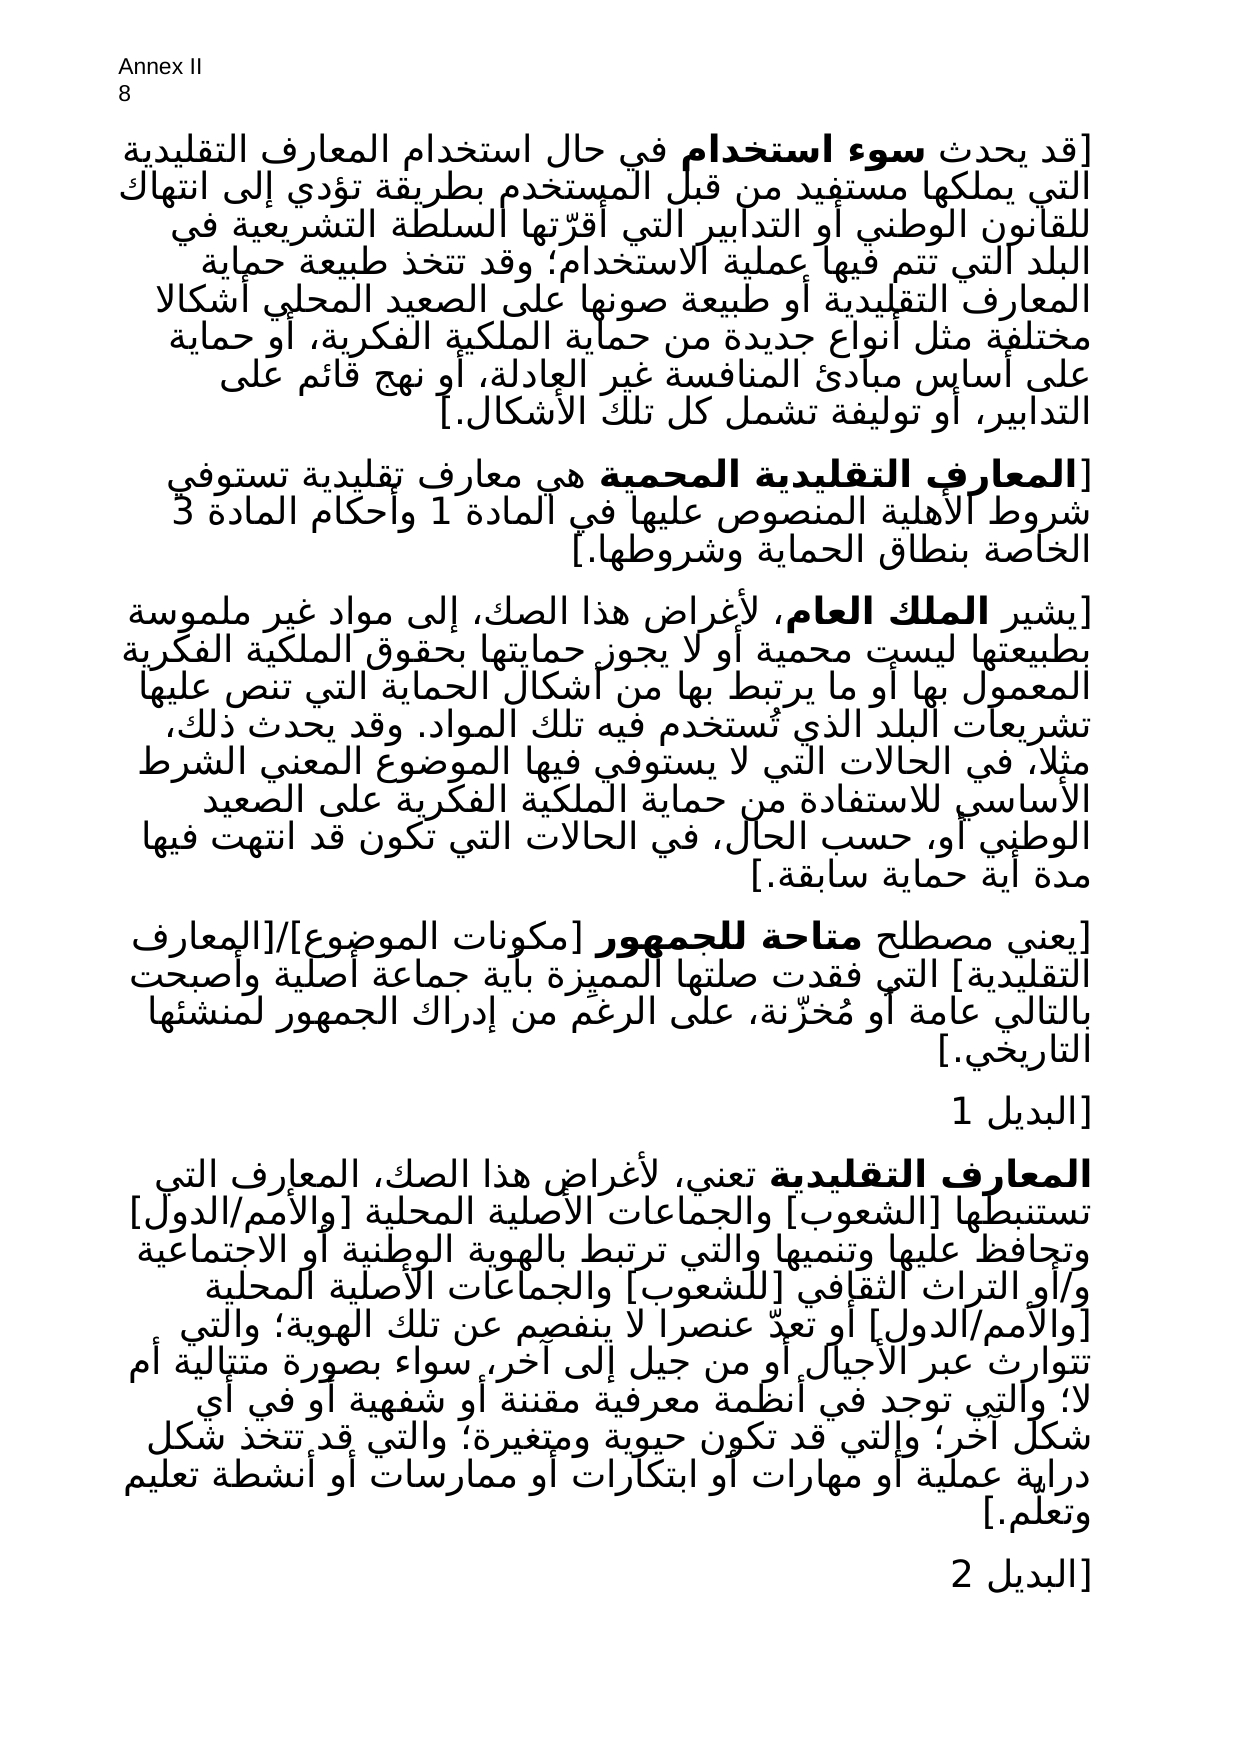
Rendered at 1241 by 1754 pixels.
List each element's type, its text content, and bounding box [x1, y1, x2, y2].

text [يعني مصطلح متاحة للجمهور [مكونات الموضوع]/[المعارف التقليدية] التي فقدت صلتها المميِزة بأية جماعة أصلية وأصبحت بالتالي عامة أو مُخزّنة، على الرغم من إدراك الجمهور لمنشئها التاريخي.] [118, 920, 1093, 1070]
text [المعارف التقليدية المحمية هي معارف تقليدية تستوفي شروط الأهلية المنصوص عليها في المادة 1 وأحكام المادة 3 الخاصة بنطاق الحماية وشروطها.] [118, 457, 1093, 570]
text المعارف التقليدية تعني، لأغراض هذا الصك، المعارف التي تستنبطها [الشعوب] والجماعات الأصلية المحلية [والأمم/الدول] وتحافظ عليها وتنميها والتي ترتبط بالهوية الوطنية أو الاجتماعية و/أو التراث الثقافي [للشعوب] والجماعات الأصلية المحلية [والأمم/الدول] أو تعدّ عنصرا لا ينفصم عن تلك الهوية؛ والتي تتوارث عبر الأجيال أو من جيل إلى آخر، سواء بصورة متتالية أم لا؛ والتي توجد في أنظمة معرفية مقننة أو شفهية أو في أي شكل آخر؛ والتي قد تكون حيوية ومتغيرة؛ والتي قد تتخذ شكل دراية عملية أو مهارات أو ابتكارات أو ممارسات أو أنشطة تعليم وتعلّم.] [118, 1157, 1093, 1532]
text [البديل 2 [118, 1557, 1093, 1595]
text [البديل 1 [118, 1095, 1093, 1132]
text [قد يحدث سوء استخدام في حال استخدام المعارف التقليدية التي يملكها مستفيد من قبل المستخدم بطريقة تؤدي إلى انتهاك للقانون الوطني أو التدابير التي أقرّتها السلطة التشريعية في البلد التي تتم فيها عملية الاستخدام؛ وقد تتخذ طبيعة حماية المعارف التقليدية أو طبيعة صونها على الصعيد المحلي أشكالا مختلفة مثل أنواع جديدة من حماية الملكية الفكرية، أو حماية على أساس مبادئ المنافسة غير العادلة، أو نهج قائم على التدابير، أو توليفة تشمل كل تلك الأشكال.] [118, 132, 1093, 432]
text [يشير الملك العام، لأغراض هذا الصك، إلى مواد غير ملموسة بطبيعتها ليست محمية أو لا يجوز حمايتها بحقوق الملكية الفكرية المعمول بها أو ما يرتبط بها من أشكال الحماية التي تنص عليها تشريعات البلد الذي تُستخدم فيه تلك المواد. وقد يحدث ذلك، مثلا، في الحالات التي لا يستوفي فيها الموضوع المعني الشرط الأساسي للاستفادة من حماية الملكية الفكرية على الصعيد الوطني أو، حسب الحال، في الحالات التي تكون قد انتهت فيها مدة أية حماية سابقة.] [118, 595, 1093, 895]
